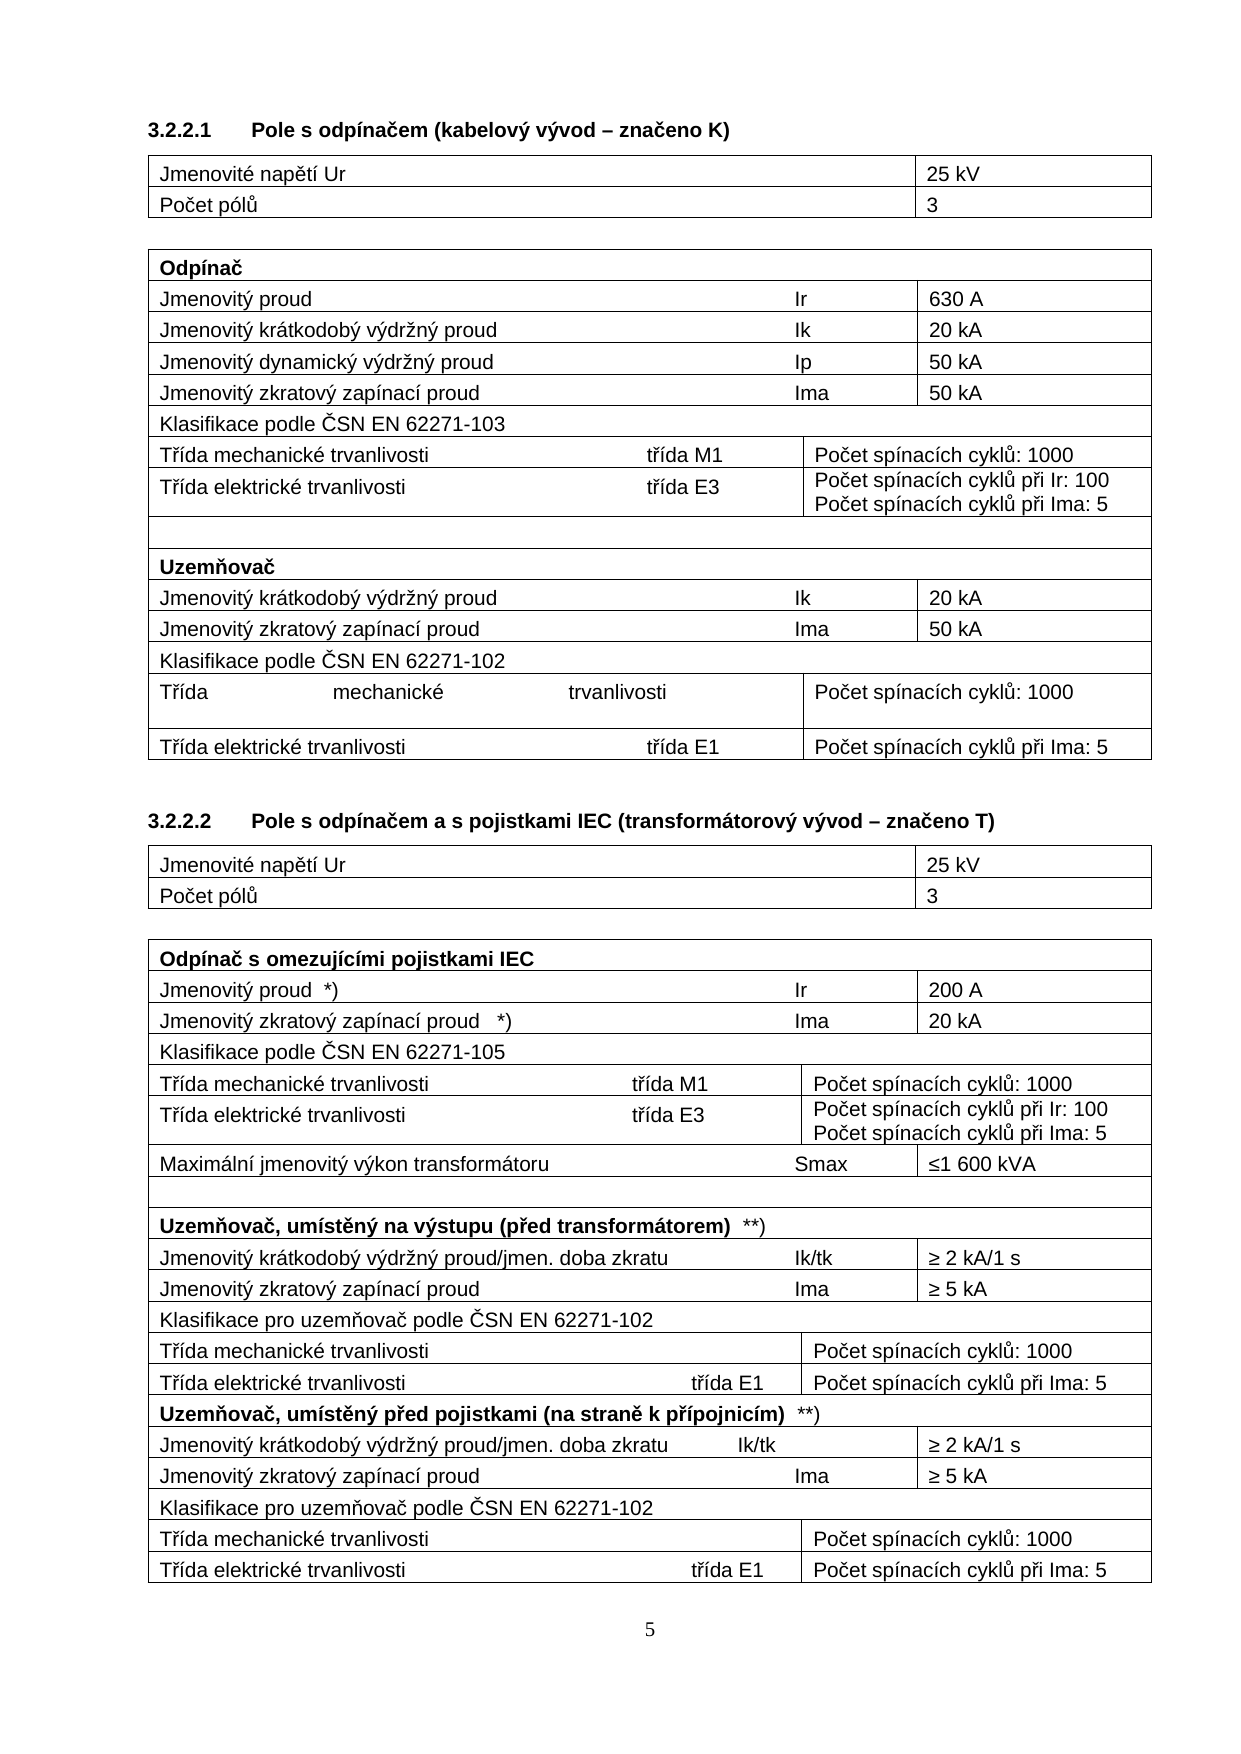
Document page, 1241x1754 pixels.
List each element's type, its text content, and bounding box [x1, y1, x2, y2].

table_cell [149, 517, 1151, 547]
table_cell 200 A [918, 971, 1151, 1002]
table_cell Jmenovitý zkratový zapínací proud Ima [149, 1458, 917, 1488]
table_cell Jmenovitý zkratový zapínací proud *) Ima [149, 1003, 917, 1033]
table_cell Třída elektrické trvanlivosti třída E3 [149, 468, 803, 516]
table_cell 630 A [918, 281, 1151, 311]
table_cell 3 [916, 187, 1151, 217]
table_cell ≥ 5 kA [918, 1458, 1151, 1488]
table_cell 20 kA [918, 1003, 1151, 1033]
table_header Odpínač [149, 250, 1151, 280]
table_cell ≥ 2 kA/1 s [918, 1239, 1151, 1269]
table_cell Klasifikace podle ČSN EN 62271-103 [149, 406, 1151, 436]
table_cell Třída mechanické trvanlivosti [149, 674, 803, 728]
table_cell Třída mechanické trvanlivosti třída M1 [149, 1065, 801, 1095]
table_header Jmenovité napětí Ur [149, 156, 915, 186]
table_cell Uzemňovač, umístěný na výstupu (před transformátorem) **) [149, 1208, 1151, 1238]
table_cell Počet spínacích cyklů při Ima: 5 [802, 1552, 1151, 1582]
table_cell Klasifikace pro uzemňovač podle ČSN EN 62271-102 [149, 1302, 1151, 1332]
table_cell Jmenovitý dynamický výdržný proud Ip [149, 343, 917, 373]
table_cell 50 kA [918, 343, 1151, 373]
table_cell ≥ 5 kA [918, 1270, 1151, 1301]
table_cell Počet pólů [149, 878, 915, 908]
table_cell Třída mechanické trvanlivosti [149, 1520, 801, 1551]
table_cell Uzemňovač [149, 549, 1151, 579]
table_cell Klasifikace podle ČSN EN 62271-102 [149, 642, 1151, 672]
table_cell Třída elektrické trvanlivosti třída E1 [149, 1552, 801, 1582]
table_cell Jmenovitý krátkodobý výdržný proud Ik [149, 312, 917, 342]
table_cell Jmenovitý zkratový zapínací proud Ima [149, 1270, 917, 1301]
table_cell ≤1 600 kVA [918, 1145, 1151, 1176]
table_cell Počet spínacích cyklů při Ir: 100 Počet spínacích cyklů při Ima: 5 [802, 1096, 1151, 1144]
table_cell Počet spínacích cyklů při Ima: 5 [802, 1364, 1151, 1394]
table_cell 50 kA [918, 375, 1151, 405]
table_cell Počet spínacích cyklů při Ir: 100 Počet spínacích cyklů při Ima: 5 [804, 468, 1151, 516]
table_cell Jmenovitý krátkodobý výdržný proud/jmen. doba zkratu Ik/tk [149, 1427, 917, 1457]
list Pole s odpínačem a s pojistkami IEC (transformátorový vývod – značeno T) [148, 809, 1152, 833]
table_header 25 kV [916, 846, 1151, 877]
table_cell [149, 1177, 1151, 1207]
table_cell Počet spínacích cyklů: 1000 [804, 674, 1151, 728]
table_cell Jmenovitý krátkodobý výdržný proud/jmen. doba zkratu Ik/tk [149, 1239, 917, 1269]
table_cell Jmenovitý zkratový zapínací proud Ima [149, 611, 917, 641]
table_cell Jmenovitý zkratový zapínací proud Ima [149, 375, 917, 405]
table_cell Třída mechanické trvanlivosti třída M1 [149, 437, 803, 467]
table_cell 20 kA [918, 312, 1151, 342]
table_cell ≥ 2 kA/1 s [918, 1427, 1151, 1457]
table_cell 20 kA [918, 580, 1151, 610]
table_cell Klasifikace pro uzemňovač podle ČSN EN 62271-102 [149, 1489, 1151, 1519]
table_cell Maximální jmenovitý výkon transformátoru Smax [149, 1145, 917, 1176]
table_cell Jmenovitý proud Ir [149, 281, 917, 311]
table_header Jmenovité napětí Ur [149, 846, 915, 877]
table_header 25 kV [916, 156, 1151, 186]
table_cell Jmenovitý krátkodobý výdržný proud Ik [149, 580, 917, 610]
table_cell Třída elektrické trvanlivosti třída E1 [149, 1364, 801, 1394]
table_cell Počet spínacích cyklů: 1000 [802, 1333, 1151, 1363]
table_cell Třída mechanické trvanlivosti [149, 1333, 801, 1363]
table_cell Počet spínacích cyklů: 1000 [802, 1520, 1151, 1551]
table_cell Počet spínacích cyklů: 1000 [804, 437, 1151, 467]
table_cell Třída elektrické trvanlivosti třída E3 [149, 1096, 801, 1144]
table_cell 50 kA [918, 611, 1151, 641]
table_cell 3 [916, 878, 1151, 908]
table_header Odpínač s omezujícími pojistkami IEC [149, 940, 1151, 970]
table_cell Počet pólů [149, 187, 915, 217]
list Pole s odpínačem (kabelový vývod – značeno K) [148, 118, 1152, 142]
table_cell Jmenovitý proud *) Ir [149, 971, 917, 1002]
table_cell Počet spínacích cyklů při Ima: 5 [804, 729, 1151, 759]
table_cell Klasifikace podle ČSN EN 62271-105 [149, 1034, 1151, 1064]
table_cell Uzemňovač, umístěný před pojistkami (na straně k přípojnicím) **) [149, 1395, 1151, 1426]
table_cell Počet spínacích cyklů: 1000 [802, 1065, 1151, 1095]
table_cell Třída elektrické trvanlivosti třída E1 [149, 729, 803, 759]
